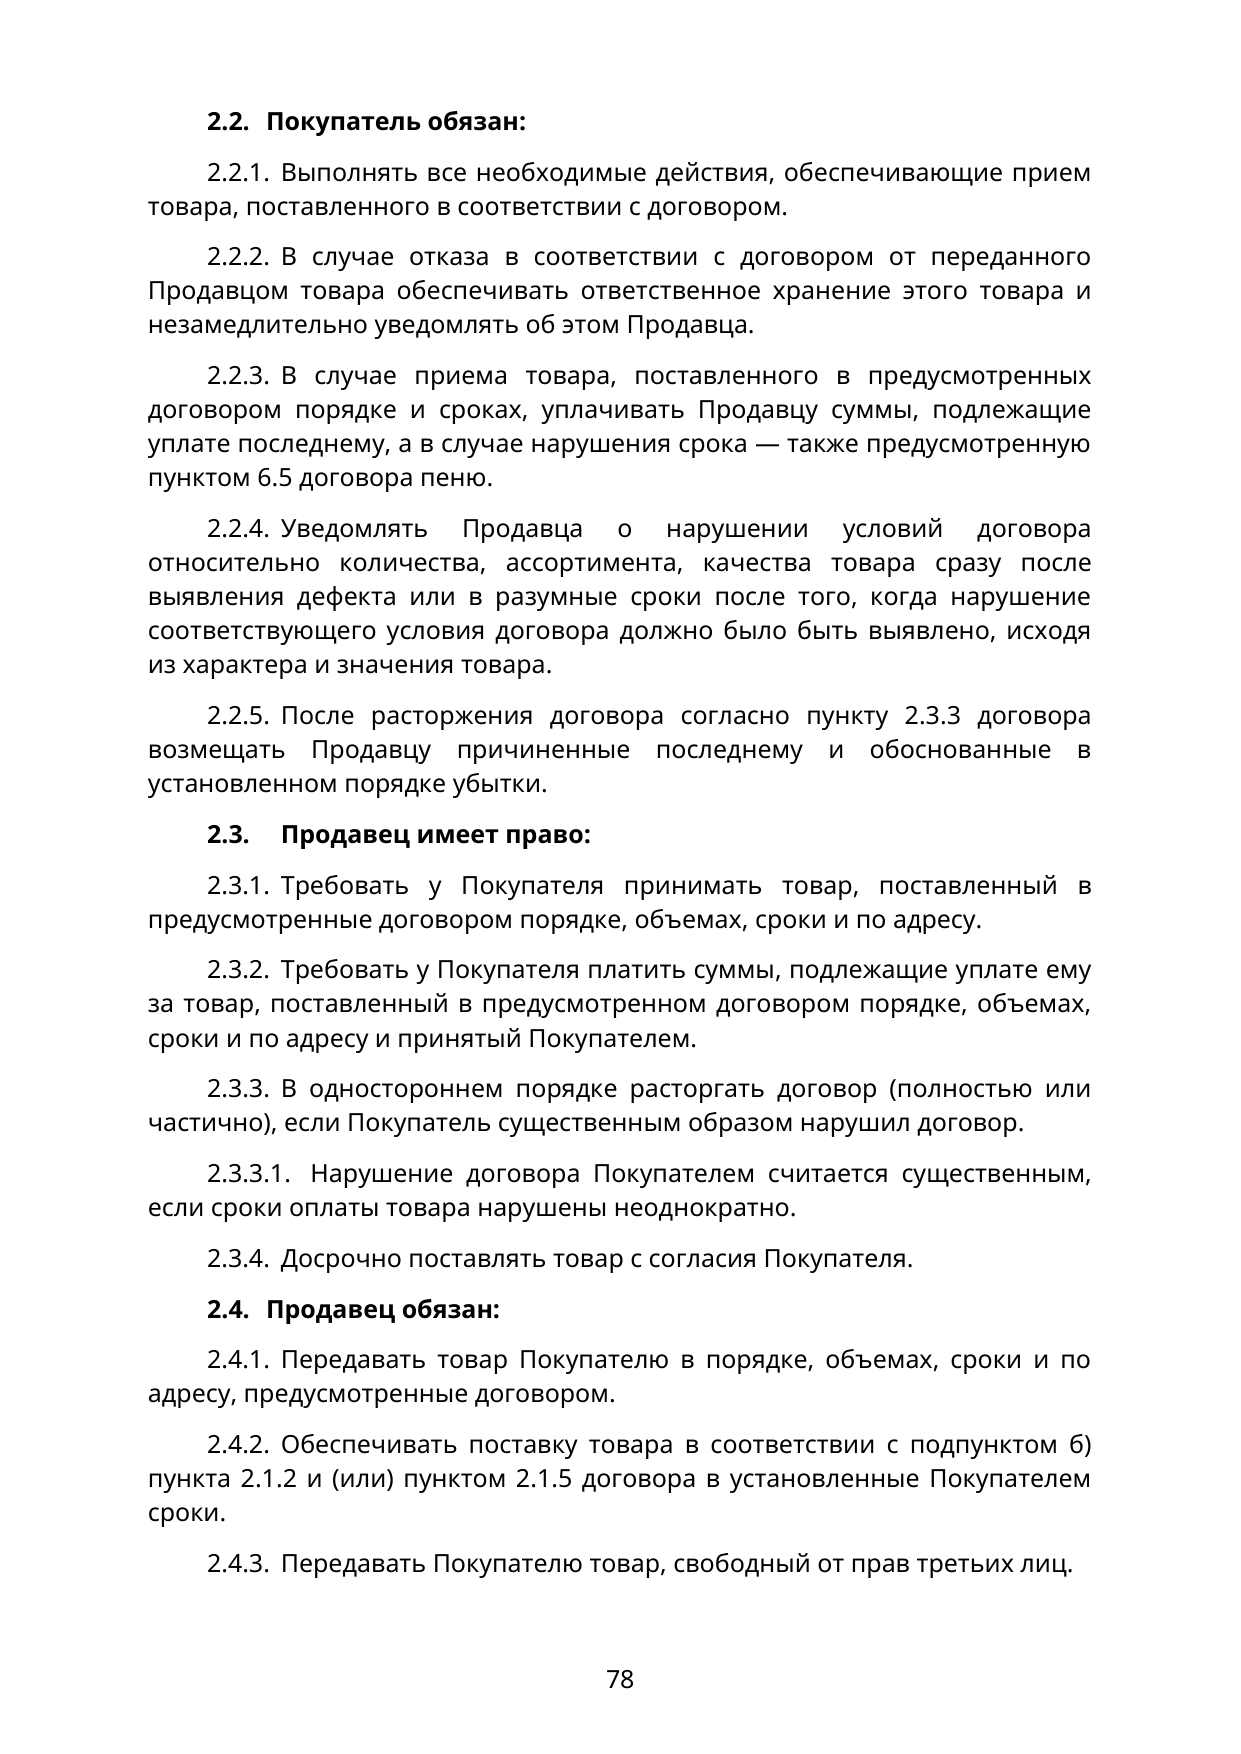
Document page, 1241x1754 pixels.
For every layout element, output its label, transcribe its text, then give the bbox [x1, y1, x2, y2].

text 2.3.3. В одностороннем порядке расторгать договор (полностью или частично), если Покупатель существенным образом нарушил договор. [148, 1071, 1092, 1139]
text 2.3. Продавец имеет право: [148, 817, 1092, 851]
text 2.3.4. Досрочно поставлять товар с согласия Покупателя. [148, 1241, 1092, 1274]
text 2.4.2. Обеспечивать поставку товара в соответствии с подпунктом б) пункта 2.1.2 и (или) пунктом 2.1.5 договора в установленные Покупателем сроки. [148, 1427, 1092, 1529]
text 2.3.2. Требовать у Покупателя платить суммы, подлежащие уплате ему за товар, поставленный в предусмотренном договором порядке, объемах, сроки и по адресу и принятый Покупателем. [148, 952, 1092, 1054]
text 2.4.1. Передавать товар Покупателю в порядке, объемах, сроки и по адресу, предусмотренные договором. [148, 1342, 1092, 1410]
text 2.3.3.1. Нарушение договора Покупателем считается существенным, если сроки оплаты товара нарушены неоднократно. [148, 1156, 1092, 1224]
text 2.4.3. Передавать Покупателю товар, свободный от прав третьих лиц. [148, 1546, 1092, 1580]
text 2.3.1. Требовать у Покупателя принимать товар, поставленный в предусмотренные договором порядке, объемах, сроки и по адресу. [148, 867, 1092, 935]
text 2.2.5. После расторжения договора согласно пункту 2.3.3 договора возмещать Продавцу причиненные последнему и обоснованные в установленном порядке убытки. [148, 698, 1092, 800]
text 2.2.4. Уведомлять Продавца о нарушении условий договора относительно количества, ассортимента, качества товара сразу после выявления дефекта или в разумные сроки после того, когда нарушение соответствующего условия договора должно было быть выявлено, исходя из характера и значения товара. [148, 511, 1092, 681]
text 2.2. Покупатель обязан: [148, 103, 1092, 137]
text 2.2.2. В случае отказа в соответствии с договором от переданного Продавцом товара обеспечивать ответственное хранение этого товара и незамедлительно уведомлять об этом Продавца. [148, 239, 1092, 341]
text 2.2.3. В случае приема товара, поставленного в предусмотренных договором порядке и сроках, уплачивать Продавцу суммы, подлежащие уплате последнему, а в случае нарушения срока — также предусмотренную пунктом 6.5 договора пеню. [148, 358, 1092, 494]
text 2.4. Продавец обязан: [148, 1291, 1092, 1325]
text 2.2.1. Выполнять все необходимые действия, обеспечивающие прием товара, поставленного в соответствии с договором. [148, 154, 1092, 222]
